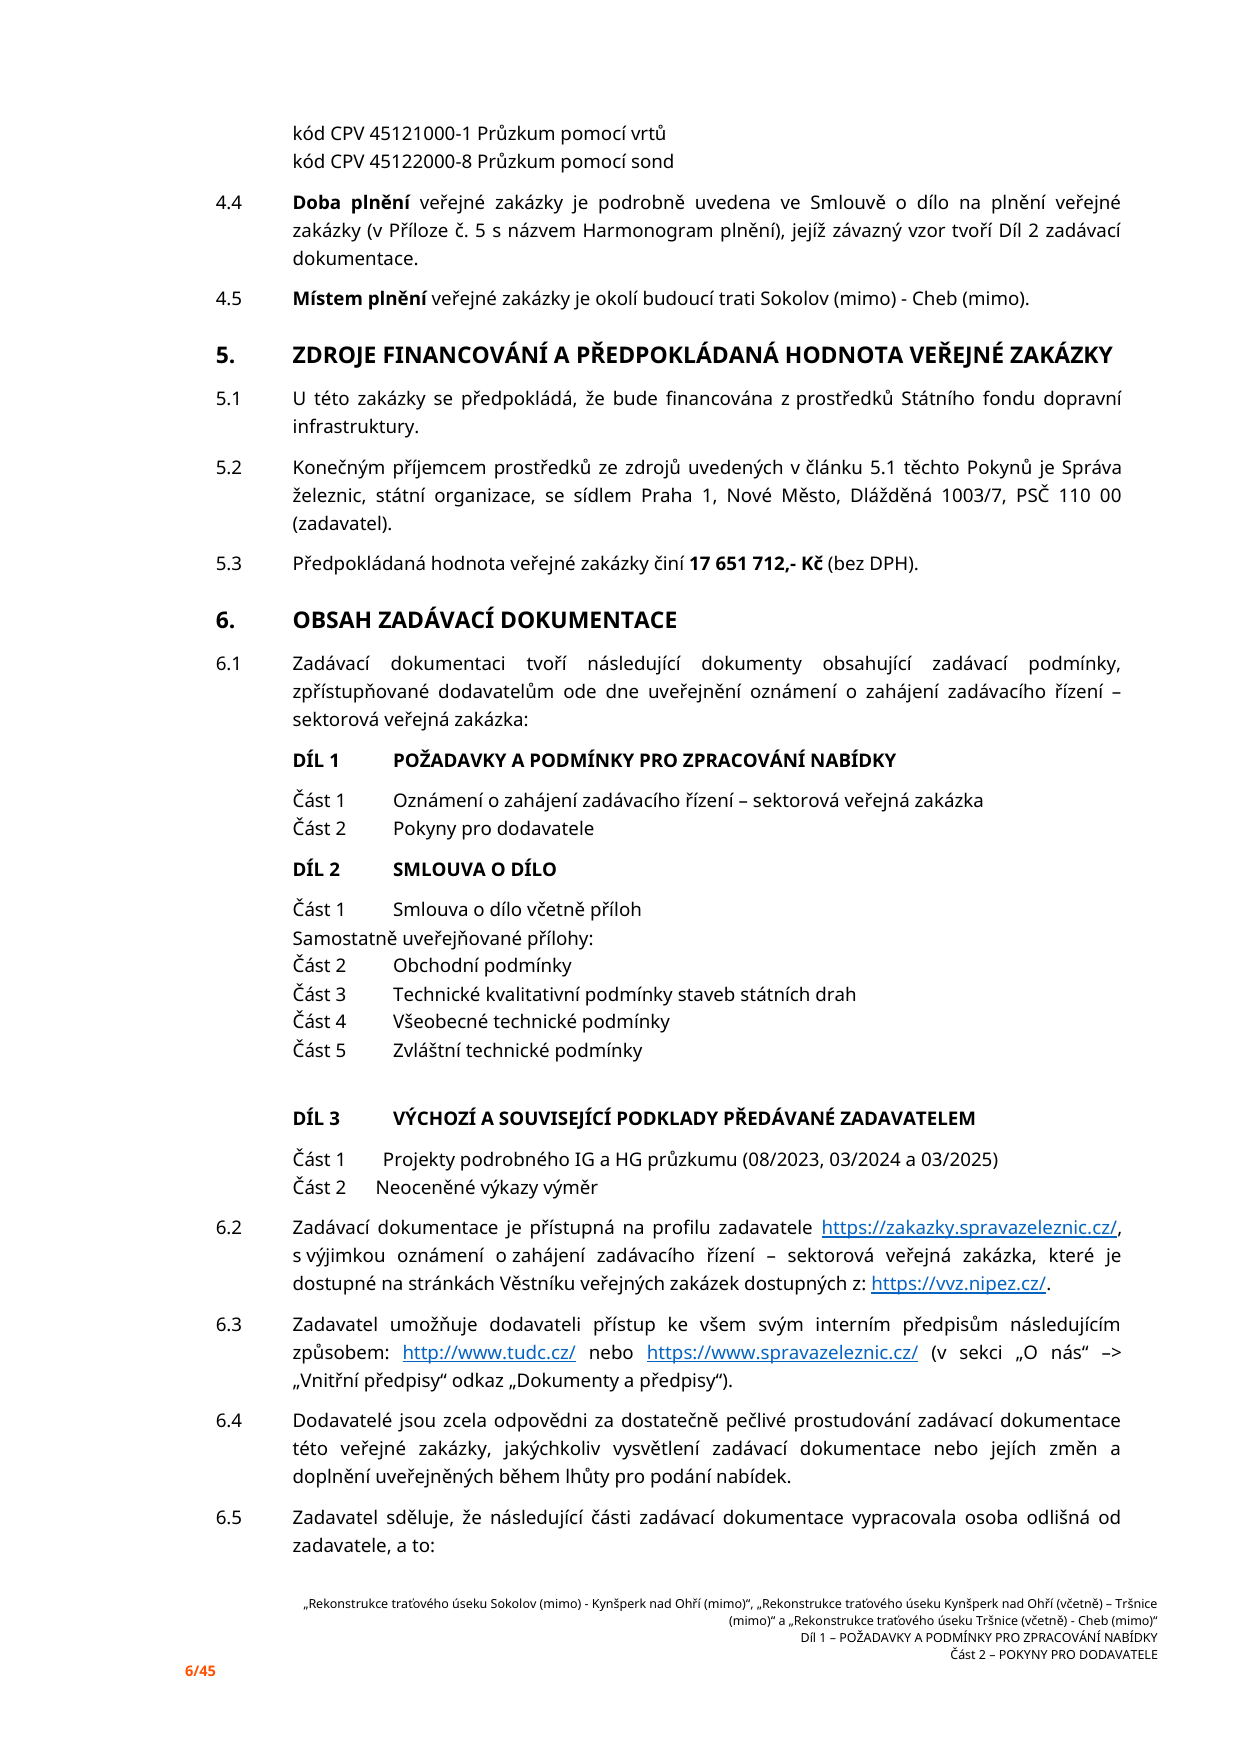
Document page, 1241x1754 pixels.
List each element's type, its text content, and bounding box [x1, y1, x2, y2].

text Část 3 Technické kvalitativní podmínky staveb státních drah [292, 981, 1122, 1006]
text Zadávací dokumentace je přístupná na profilu zadavatele https://zakazky.spravazeleznic.cz/, s výjimkou oznámení o zahájení zadávacího řízení – sektorová veřejná zakázka, které je dostupné na stránkách Věstníku veřejných zakázek dostupných z: https://vvz.nipez.cz/. [216, 1214, 1122, 1296]
list Část 2 Neoceněné výkazy výměr [292, 1174, 1122, 1199]
text Zadavatel sděluje, že následující části zadávací dokumentace vypracovala osoba odlišná od zadavatele, a to: [216, 1504, 1122, 1558]
text Doba plnění veřejné zakázky je podrobně uvedena ve Smlouvě o dílo na plnění veřejné zakázky (v Příloze č. 5 s názvem Harmonogram plnění), jejíž závazný vzor tvoří Díl 2 zadávací dokumentace. [216, 189, 1122, 271]
text OBSAH ZADÁVACÍ DOKUMENTACE [216, 604, 1122, 635]
text ZDROJE FINANCOVÁNÍ a PŘEDPOKLÁDANÁ HODNOTA VEŘEJNÉ ZAKÁZKY [216, 339, 1122, 370]
text Zadavatel umožňuje dodavateli přístup ke všem svým interním předpisům následujícím způsobem: http://www.tudc.cz/ nebo https://www.spravazeleznic.cz/ (v sekci „O nás“ –> „Vnitřní předpisy“ odkaz „Dokumenty a předpisy“). [216, 1311, 1122, 1393]
list Část 1 Projekty podrobného IG a HG průzkumu (08/2023, 03/2024 a 03/2025) [292, 1146, 1122, 1171]
text Část 1 Smlouva o dílo včetně příloh [292, 897, 1122, 922]
text Část 2 Obchodní podmínky [292, 953, 1122, 978]
text Dodavatelé jsou zcela odpovědni za dostatečně pečlivé prostudování zadávací dokumentace této veřejné zakázky, jakýchkoliv vysvětlení zadávací dokumentace nebo jejích změn a doplnění uveřejněných během lhůty pro podání nabídek. [216, 1408, 1122, 1489]
list kód CPV 45122000-8 Průzkum pomocí sond [292, 149, 1122, 174]
text Část 5 Zvláštní technické podmínky [292, 1037, 1122, 1062]
text Konečným příjemcem prostředků ze zdrojů uvedených v článku 5.1 těchto Pokynů je Správa železnic, státní organizace, se sídlem Praha 1, Nové Město, Dlážděná 1003/7, PSČ 110 00 (zadavatel). [216, 454, 1122, 536]
text Místem plnění veřejné zakázky je okolí budoucí trati Sokolov (mimo) - Cheb (mimo). [216, 286, 1122, 311]
text DÍL 2 SMLOUVA O DÍLO [292, 856, 1122, 882]
text Část 1 Oznámení o zahájení zadávacího řízení – sektorová veřejná zakázka [292, 788, 1122, 813]
text U této zakázky se předpokládá, že bude financována z prostředků Státního fondu dopravní infrastruktury. [216, 386, 1122, 439]
text Část 2 Pokyny pro dodavatele [292, 816, 1122, 841]
text Zadávací dokumentaci tvoří následující dokumenty obsahující zadávací podmínky, zpřístupňované dodavatelům ode dne uveřejnění oznámení o zahájení zadávacího řízení – sektorová veřejná zakázka: [216, 651, 1122, 732]
list Samostatně uveřejňované přílohy: [292, 925, 1122, 950]
text Předpokládaná hodnota veřejné zakázky činí 17 651 712,- Kč (bez DPH). [216, 551, 1122, 576]
text DÍL 3 VÝCHOZÍ A SOUVISEJÍCÍ PODKLADY PŘEDÁVANÉ ZADAVATELEM [292, 1105, 1122, 1131]
text Část 4 Všeobecné technické podmínky [292, 1009, 1122, 1034]
list kód CPV 45121000-1 Průzkum pomocí vrtů [292, 121, 1122, 146]
text DÍL 1 POŽADAVKY A PODMÍNKY PRO ZPRACOVÁNÍ NABÍDKY [292, 747, 1122, 773]
